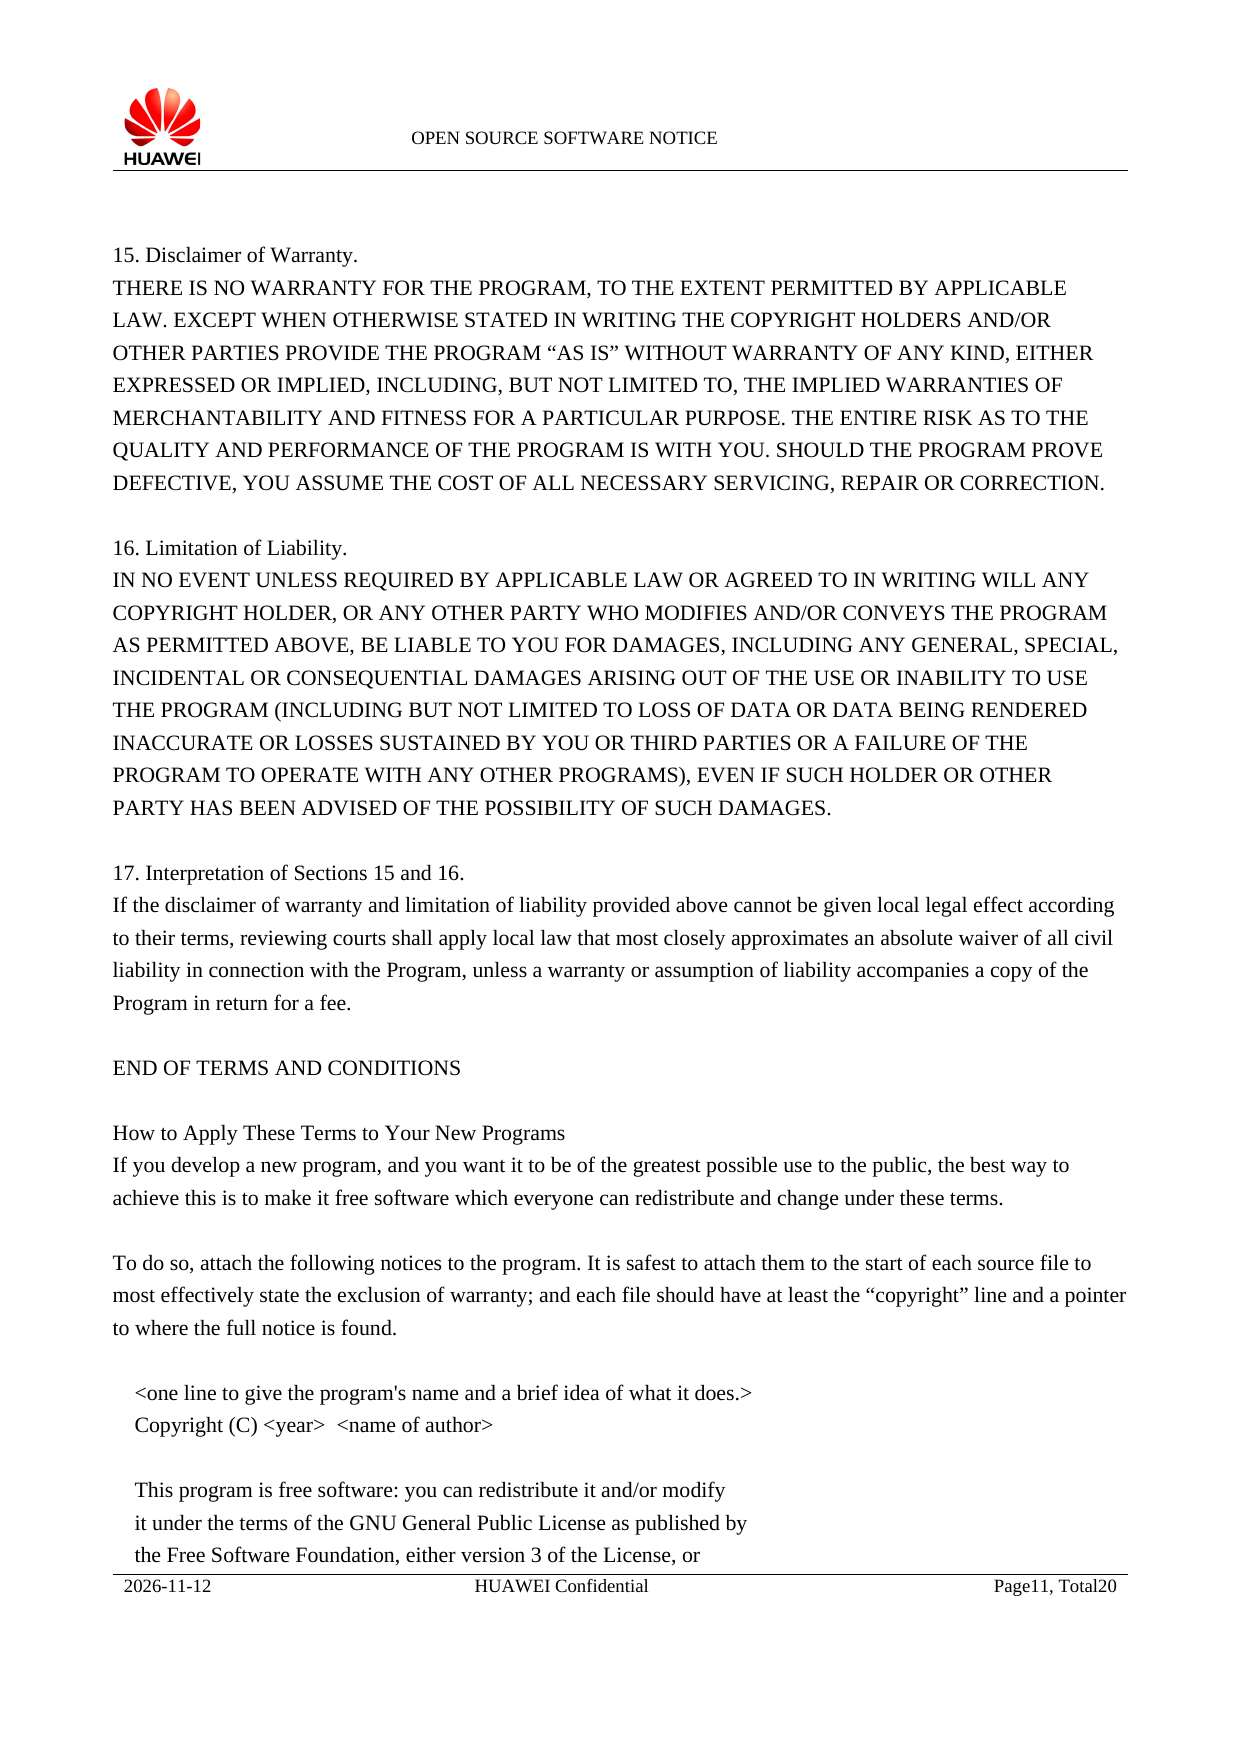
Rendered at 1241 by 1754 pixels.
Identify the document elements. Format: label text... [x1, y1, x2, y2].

picture [124, 88, 201, 165]
